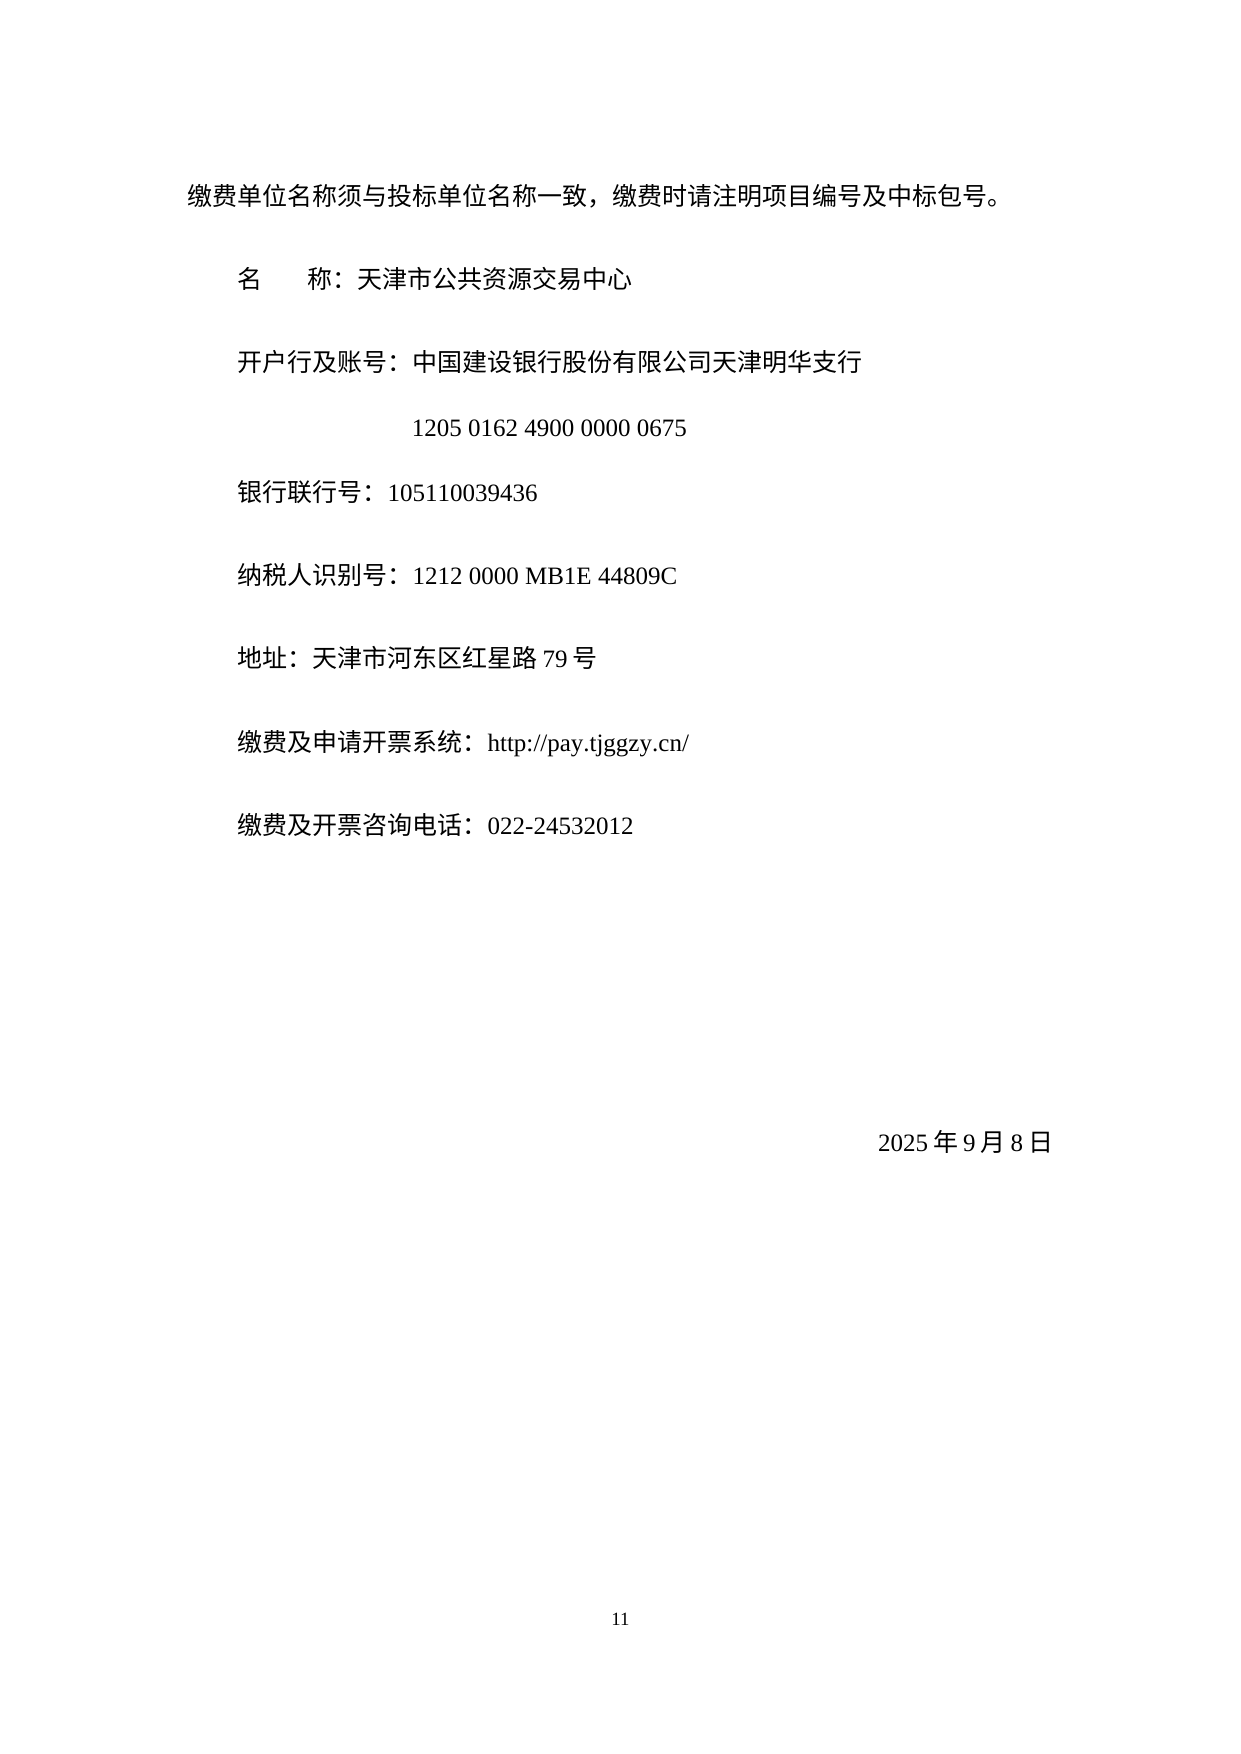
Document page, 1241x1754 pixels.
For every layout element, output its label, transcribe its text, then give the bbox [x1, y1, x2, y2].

text 1205 0162 4900 0000 0675 [187, 411, 1053, 444]
text 2025年9月8日 [187, 1108, 1053, 1173]
text 开户行及账号：中国建设银行股份有限公司天津明华支行 [187, 328, 1053, 393]
text 缴费及申请开票系统：http://pay.tjggzy.cn/ [187, 708, 1053, 773]
text 名 称：天津市公共资源交易中心 [187, 245, 1053, 310]
text 银行联行号：105110039436 [187, 458, 1053, 523]
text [187, 162, 1053, 227]
text 纳税人识别号：1212 0000 MB1E 44809C [187, 541, 1053, 606]
text 缴费及开票咨询电话：022-24532012 [187, 791, 1053, 856]
text 地址：天津市河东区红星路79号 [187, 624, 1053, 689]
